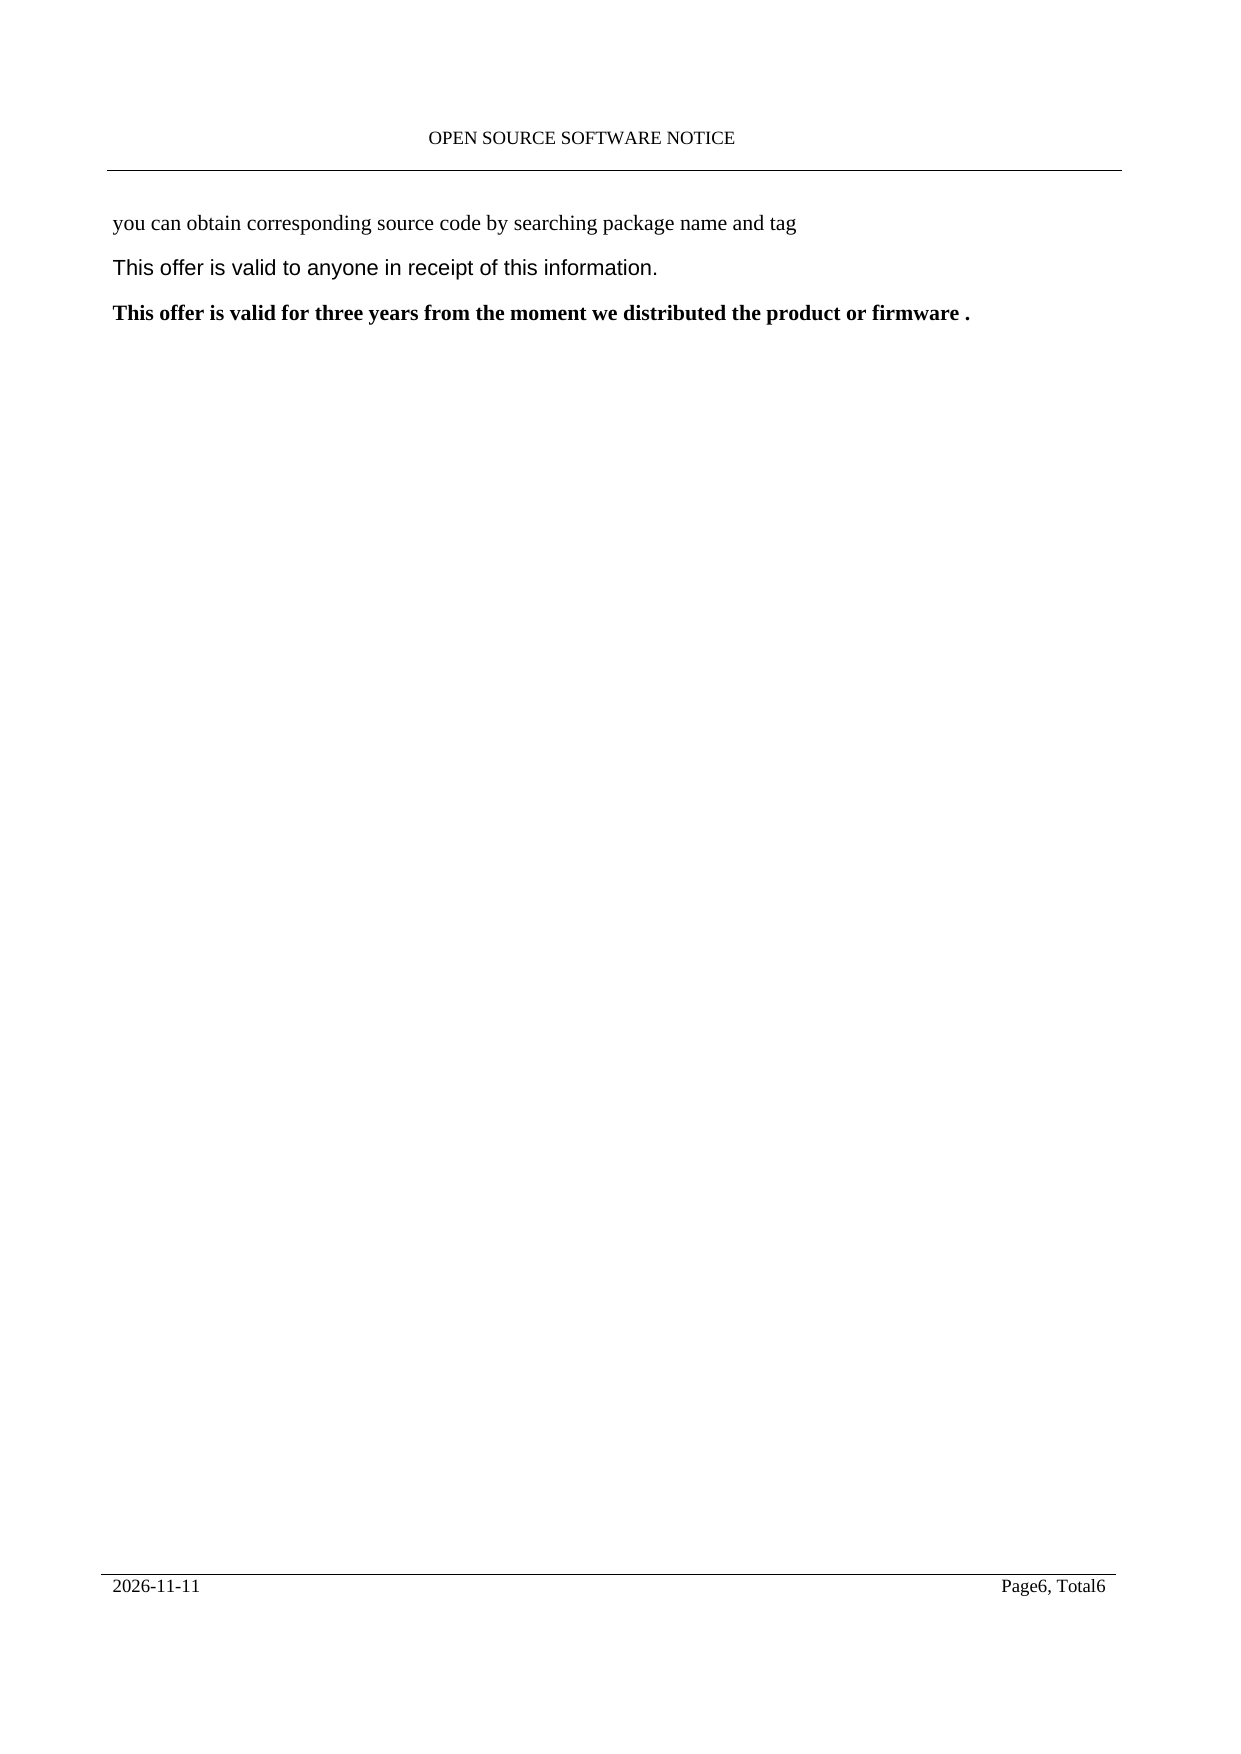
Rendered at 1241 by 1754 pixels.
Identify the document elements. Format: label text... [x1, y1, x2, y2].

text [112, 206, 1128, 239]
text This offer is valid to anyone in receipt of this information. [112, 251, 1128, 284]
text This offer is valid for three years from the moment we distributed the product or firmware . [112, 297, 1128, 329]
